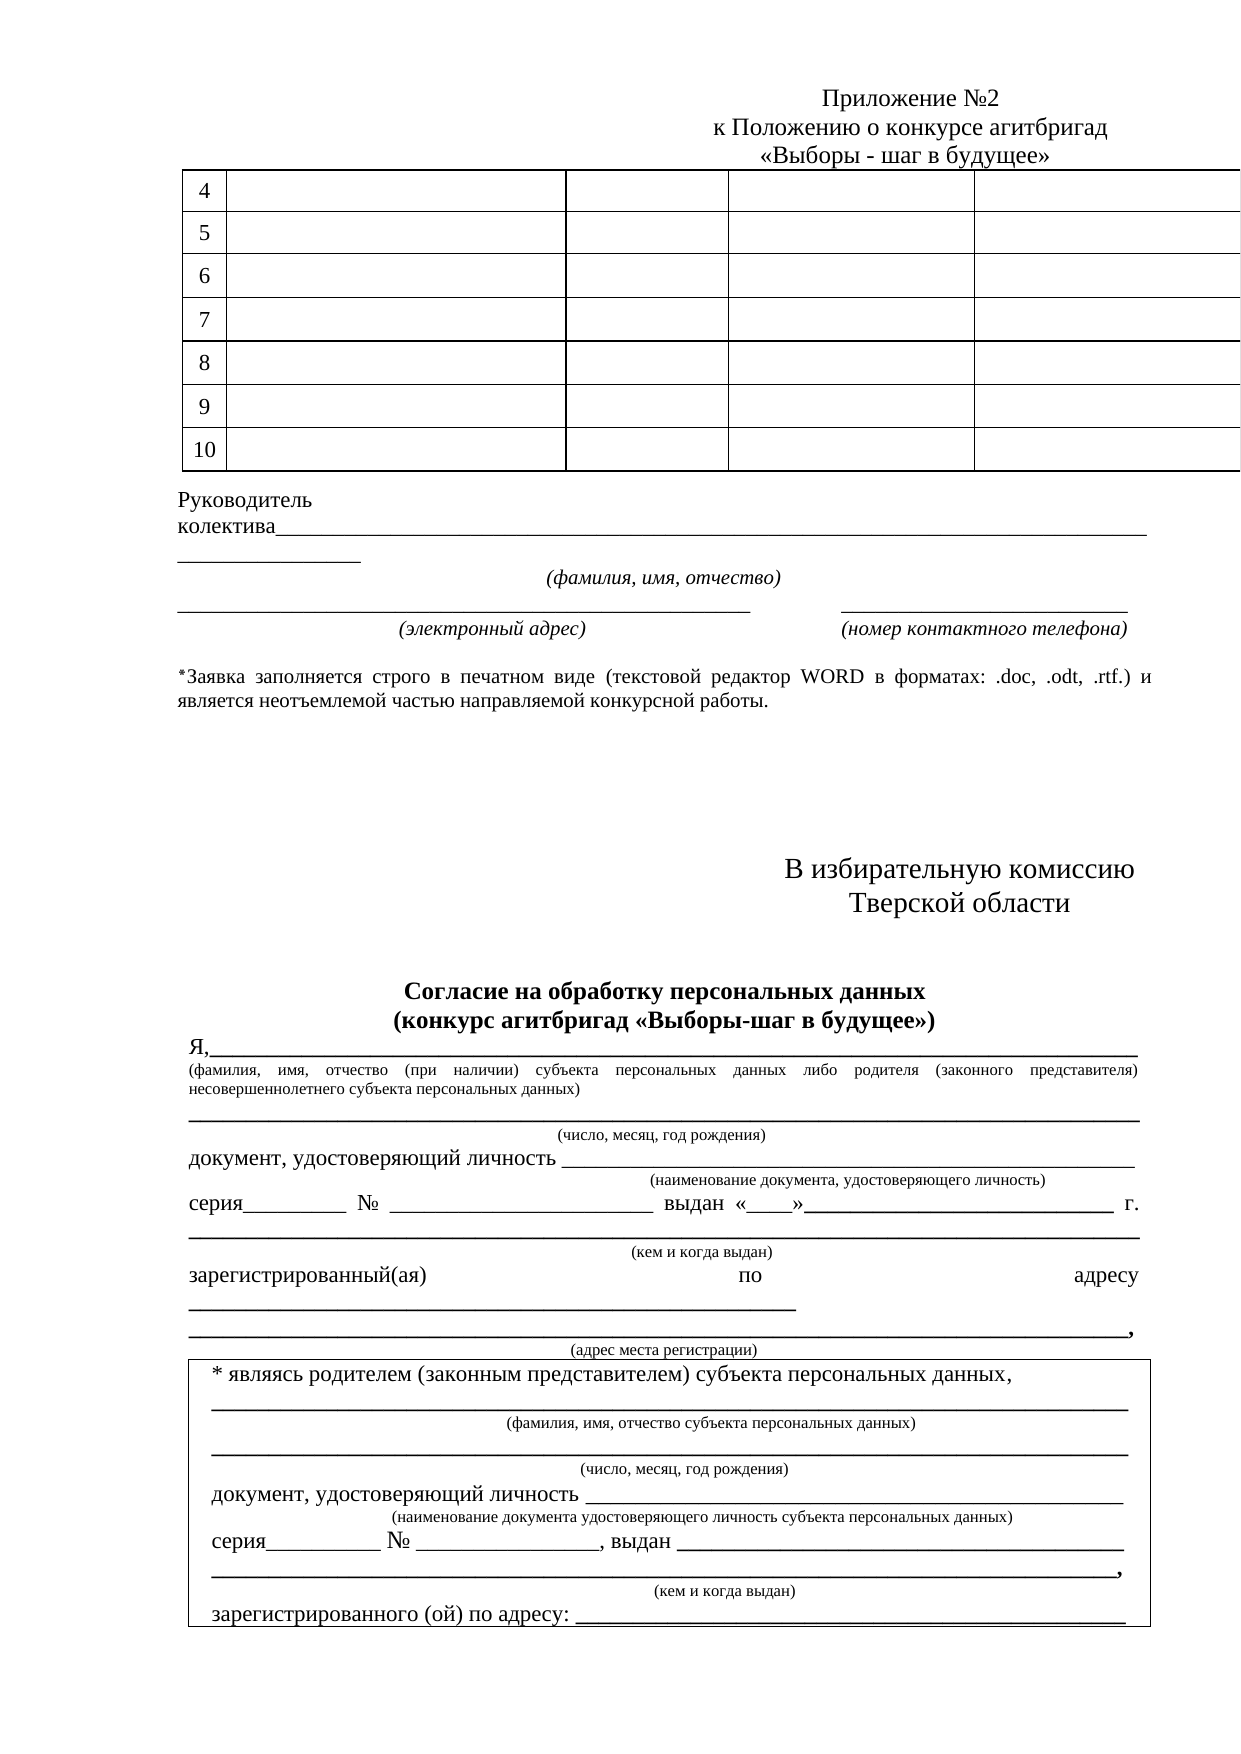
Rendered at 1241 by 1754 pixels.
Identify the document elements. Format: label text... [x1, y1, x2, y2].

text Согласие на обработку персональных данных [177, 976, 1152, 1005]
table_cell [567, 254, 728, 297]
table_cell [227, 212, 565, 253]
table_cell [975, 298, 1240, 340]
table_cell 6 [183, 254, 226, 297]
text __________________________________________________ _________________________ [177, 589, 1152, 616]
table_cell 8 [183, 342, 226, 383]
table_cell [729, 428, 974, 470]
table_cell [567, 212, 728, 253]
text (фамилия, имя, отчество) [177, 565, 1152, 589]
table_cell [567, 298, 728, 340]
table_cell «Выборы - шаг в будущее» [602, 140, 1219, 169]
table_cell [975, 385, 1240, 427]
table_cell [975, 342, 1240, 383]
table_cell [227, 298, 565, 340]
table_cell [975, 254, 1240, 297]
table_cell [567, 428, 728, 470]
text *Заявка заполняется строго в печатном виде (текстовой редактор WORD в форматах: .doc, .odt, .rtf.) и является неотъемлемой частью направляемой конкурсной работы. [177, 664, 1152, 712]
table_cell [227, 428, 565, 470]
table_cell [567, 385, 728, 427]
table_cell [227, 171, 565, 211]
text В избирательную комиссию Тверской области [767, 851, 1152, 918]
table_cell [975, 171, 1240, 211]
table_cell [729, 171, 974, 211]
table_cell 5 [183, 212, 226, 253]
text (электронный адрес) (номер контактного телефона) [177, 616, 1152, 639]
table_cell [227, 342, 565, 383]
table_cell к Положению о конкурсе агитбригад [602, 112, 1219, 140]
table_cell [567, 171, 728, 211]
table_cell 7 [183, 298, 226, 340]
table_header Приложение №2 [602, 83, 1219, 112]
table_cell [729, 385, 974, 427]
table_cell [975, 212, 1240, 253]
table_cell [227, 385, 565, 427]
text Руководитель колектива____________________________________________________________________________________________ [177, 486, 1152, 565]
text (конкурс агитбригад «Выборы-шаг в будущее») [177, 1005, 1152, 1033]
table_cell [729, 212, 974, 253]
table_cell [729, 298, 974, 340]
table_cell [729, 342, 974, 383]
table_cell 4 [183, 171, 226, 211]
table_cell [729, 254, 974, 297]
table_cell [567, 342, 728, 383]
table_cell [975, 428, 1240, 470]
table_cell [227, 254, 565, 297]
table_cell 9 [183, 385, 226, 427]
table_cell 10 [183, 428, 226, 470]
